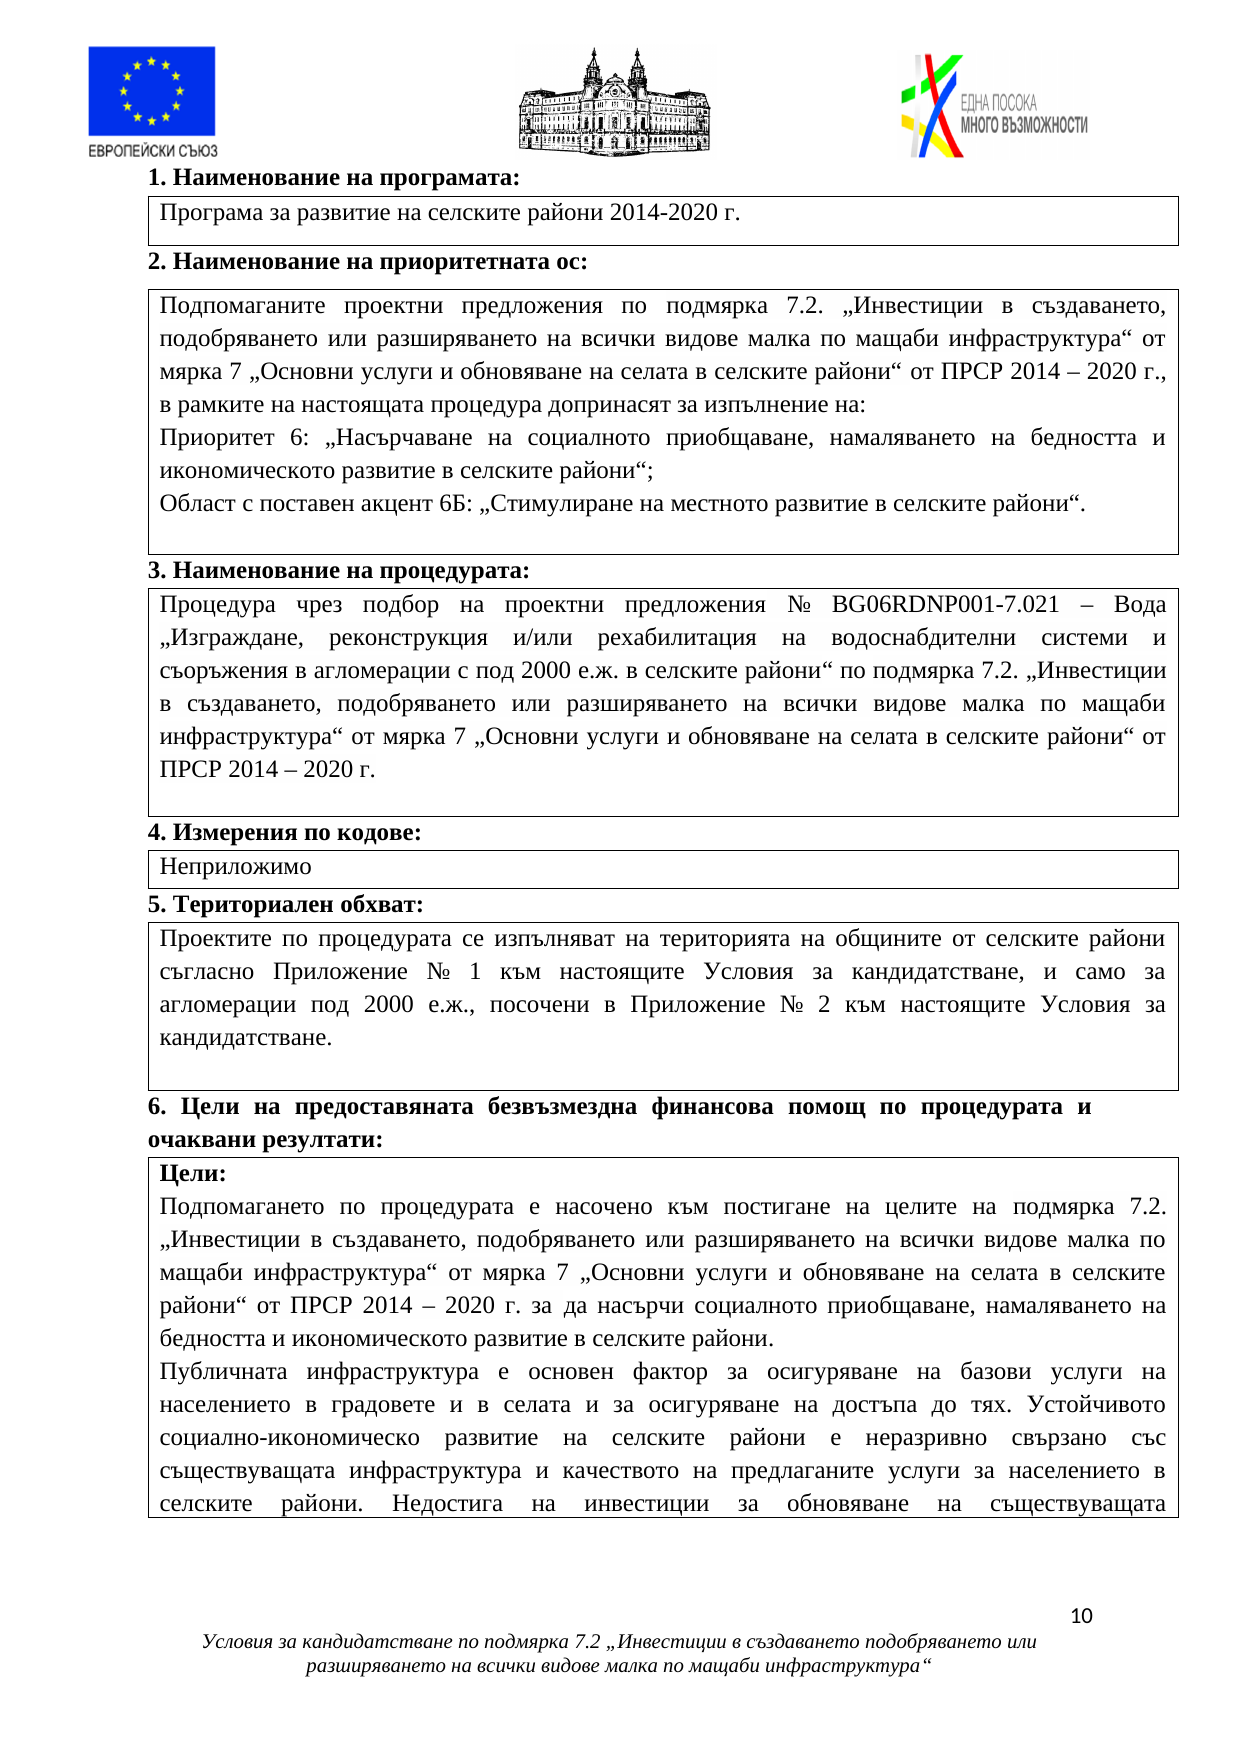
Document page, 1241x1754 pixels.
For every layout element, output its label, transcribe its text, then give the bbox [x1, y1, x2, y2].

subtitle 3. Наименование на процедурата: [148, 555, 1093, 584]
table_header Проектите по процедурата се изпълняват на територията на общините от селските райони съгласно Приложение № 1 към настоящите Условия за кандидатстване, и само за агломерации под 2000 е.ж., посочени в Приложение № 2 към настоящите Условия за кандидатстване. [149, 923, 1178, 1090]
subtitle 5. Териториален обхват: [148, 889, 1093, 918]
table_header Неприложимо [149, 851, 1178, 888]
subtitle 2. Наименование на приоритетната ос: [148, 246, 1093, 275]
picture [88, 45, 219, 160]
picture [896, 50, 1090, 160]
table_header Процедура чрез подбор на проектни предложения № BG06RDNP001-7.021 – Вода „Изграждане, реконструкция и/или рехабилитация на водоснабдителни системи и съоръжения в агломерации с под 2000 е.ж. в селските райони“ по подмярка 7.2. „Инвестиции в създаването, подобряването или разширяването на всички видове малка по мащаби инфраструктура“ от мярка 7 „Основни услуги и обновяване на селата в селските райони“ от ПРСР 2014 – 2020 г. [149, 589, 1178, 816]
table_header Програма за развитие на селските райони 2014-2020 г. [149, 197, 1178, 245]
picture [514, 44, 718, 160]
subtitle 1. Наименование на програмата: [148, 162, 1093, 191]
table_header Подпомаганите проектни предложения по подмярка 7.2. „Инвестиции в създаването, подобряването или разширяването на всички видове малка по мащаби инфраструктура“ от мярка 7 „Основни услуги и обновяване на селата в селските райони“ от ПРСР 2014 – 2020 г., в рамките на настоящата процедура допринасят за изпълнение на: Приоритет 6: „Насърчаване на социалното приобщаване, намаляването на бедността и икономическото развитие в селските райони“; Oбласт с поставен акцент 6Б: „Стимулиране на местното развитие в селските райони“. [149, 290, 1178, 554]
subtitle 4. Измерения по кодове: [148, 817, 1093, 846]
subtitle 6. Цели на предоставяната безвъзмездна финансова помощ по процедурата и очаквани резултати: [148, 1091, 1093, 1153]
